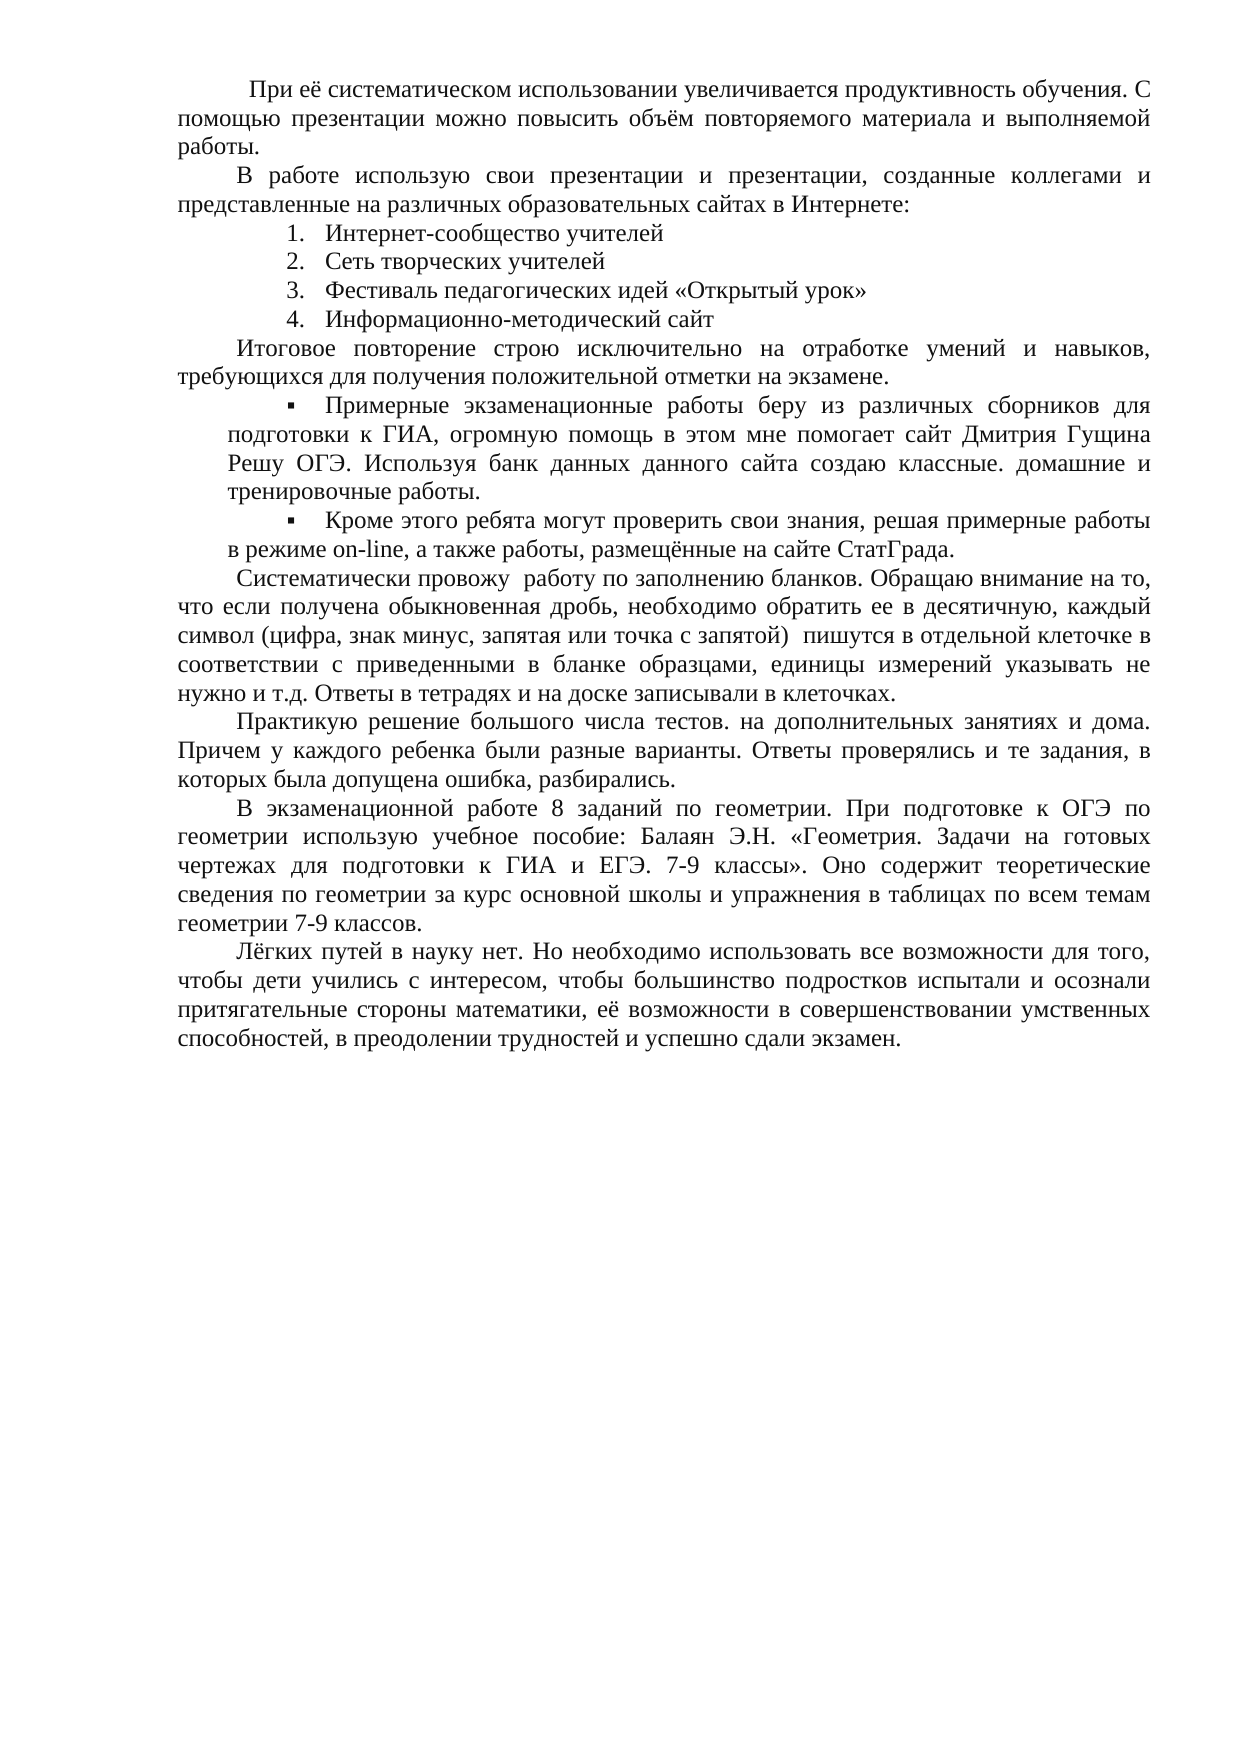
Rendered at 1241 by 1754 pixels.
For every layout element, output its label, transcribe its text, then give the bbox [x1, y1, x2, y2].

list Сеть творческих учителей [227, 246, 1152, 275]
text Лёгких путей в науку нет. Но необходимо использовать все возможности для того, чтобы дети учились с интересом, чтобы большинство подростков испытали и осознали притягательные стороны математики, её возможности в совершенствовании умственных способностей, в преодолении трудностей и успешно сдали экзамен. [177, 936, 1152, 1051]
text В экзаменационной работе 8 заданий по геометрии. При подготовке к ОГЭ по геометрии использую учебное пособие: Балаян Э.Н. «Геометрия. Задачи на готовых чертежах для подготовки к ГИА и ЕГЭ. 7-9 классы». Оно содержит теоретические сведения по геометрии за курс основной школы и упражнения в таблицах по всем темам геометрии 7-9 классов. [177, 793, 1152, 936]
text Систематически провожу работу по заполнению бланков. Обращаю внимание на то, что если получена обыкновенная дробь, необходимо обратить ее в десятичную, каждый символ (цифра, знак минус, запятая или точка с запятой) пишутся в отдельной клеточке в соответствии с приведенными в бланке образцами, единицы измерений указывать не нужно и т.д. Ответы в тетрадях и на доске записывали в клеточках. [177, 563, 1152, 706]
list Интернет-сообщество учителей [227, 218, 1152, 246]
list Кроме этого ребята могут проверить свои знания, решая примерные работы в режиме on-line, а также работы, размещённые на сайте СтатГрада. [227, 505, 1152, 563]
list Примерные экзаменационные работы беру из различных сборников для подготовки к ГИА, огромную помощь в этом мне помогает сайт Дмитрия Гущина Решу ОГЭ. Используя банк данных данного сайта создаю классные. домашние и тренировочные работы. [227, 390, 1152, 505]
text При её систематическом использовании увеличивается продуктивность обучения. С помощью презентации можно повысить объём повторяемого материала и выполняемой работы. [177, 74, 1152, 160]
text Практикую решение большого числа тестов. на дополнительных занятиях и дома. Причем у каждого ребенка были разные варианты. Ответы проверялись и те задания, в которых была допущена ошибка, разбирались. [177, 706, 1152, 793]
list Фестиваль педагогических идей «Открытый урок» [227, 275, 1152, 304]
text В работе использую свои презентации и презентации, созданные коллегами и представленные на различных образовательных сайтах в Интернете: [177, 160, 1152, 218]
list Информационно-методический сайт [227, 304, 1152, 333]
text Итоговое повторение строю исключительно на отработке умений и навыков, требующихся для получения положительной отметки на экзамене. [177, 333, 1152, 390]
